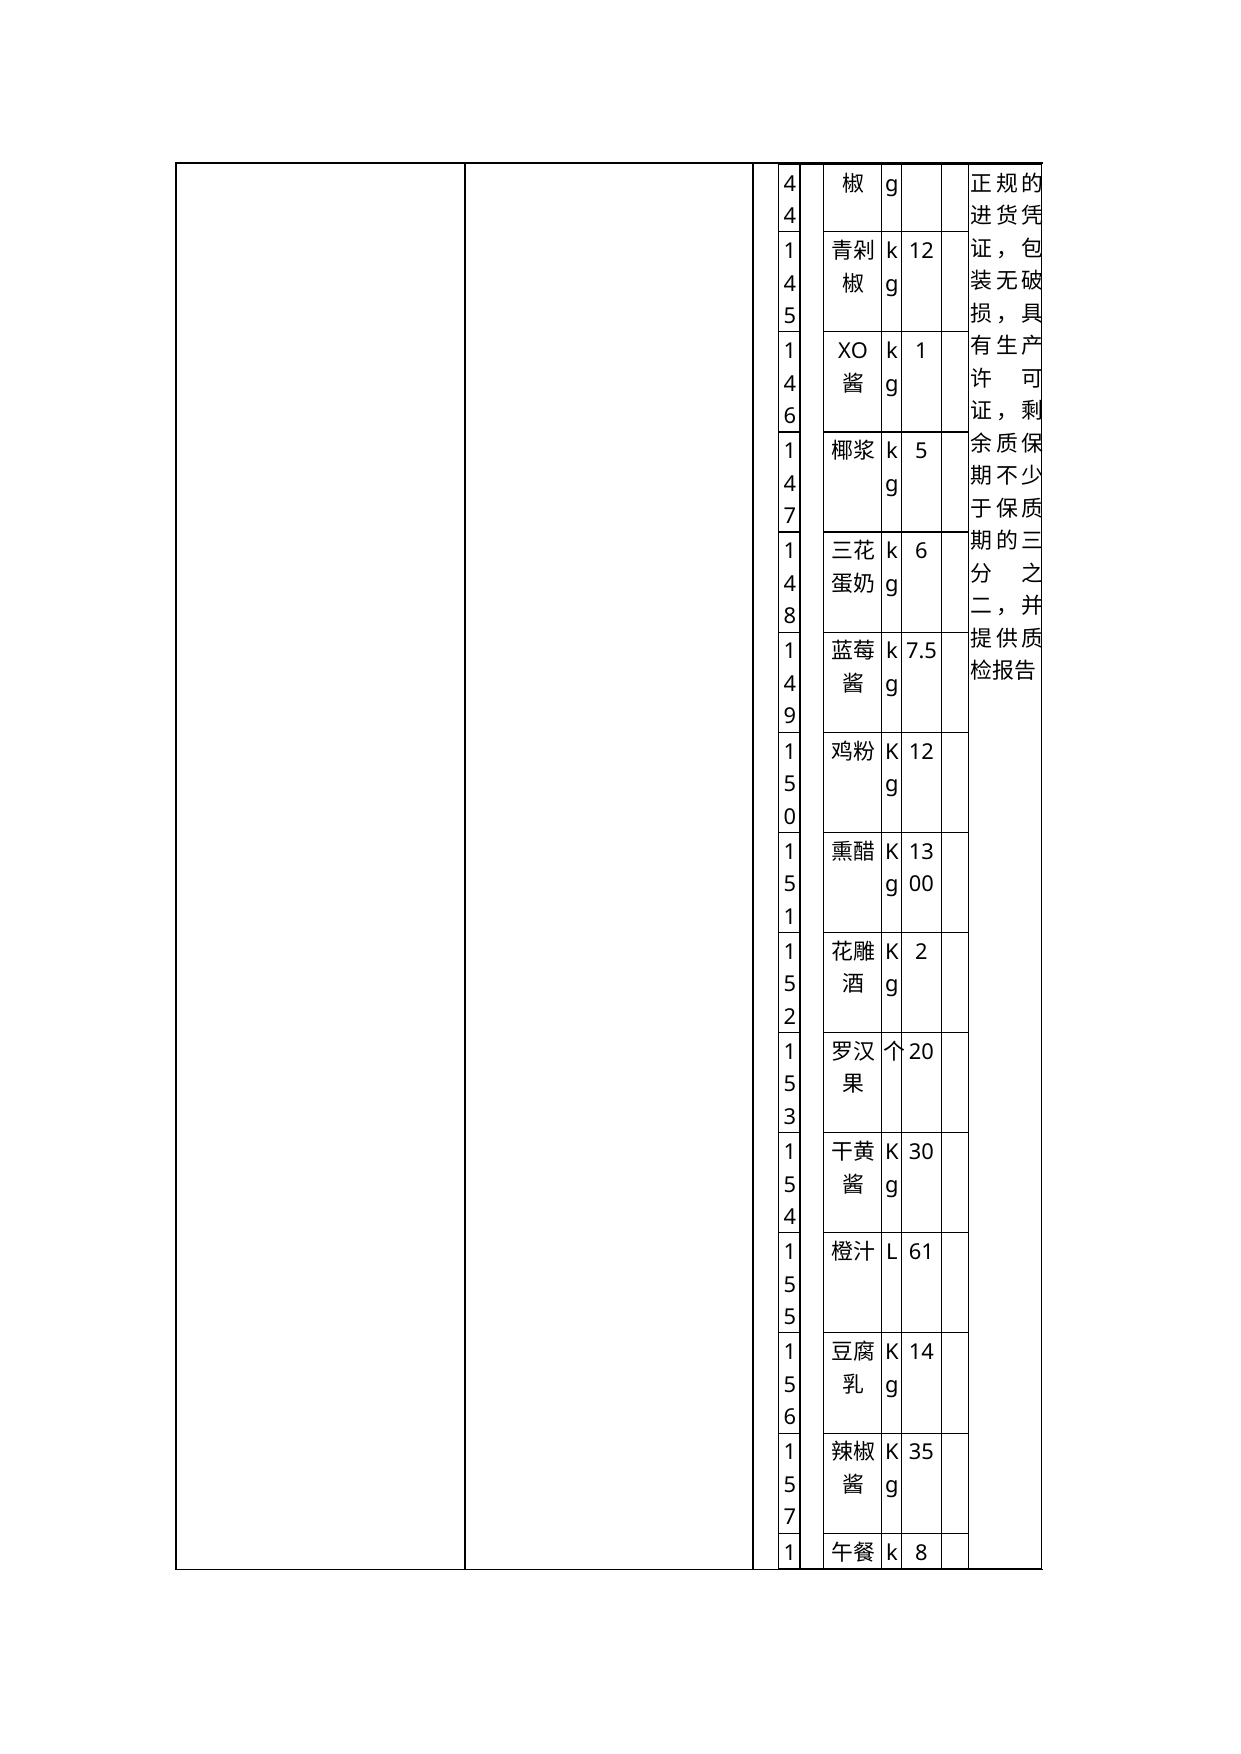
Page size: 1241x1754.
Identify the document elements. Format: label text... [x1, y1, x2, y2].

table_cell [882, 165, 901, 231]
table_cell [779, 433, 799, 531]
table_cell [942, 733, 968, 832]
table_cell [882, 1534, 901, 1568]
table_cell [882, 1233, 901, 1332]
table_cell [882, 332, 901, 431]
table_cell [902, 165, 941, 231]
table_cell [801, 165, 823, 1568]
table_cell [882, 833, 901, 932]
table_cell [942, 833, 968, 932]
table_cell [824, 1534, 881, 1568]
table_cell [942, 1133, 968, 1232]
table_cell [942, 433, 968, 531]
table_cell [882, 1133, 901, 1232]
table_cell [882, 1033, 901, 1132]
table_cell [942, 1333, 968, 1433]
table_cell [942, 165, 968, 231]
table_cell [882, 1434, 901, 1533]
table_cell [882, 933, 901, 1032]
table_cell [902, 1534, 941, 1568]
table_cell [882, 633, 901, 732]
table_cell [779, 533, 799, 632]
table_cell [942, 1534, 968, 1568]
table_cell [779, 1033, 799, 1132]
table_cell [969, 165, 1041, 1568]
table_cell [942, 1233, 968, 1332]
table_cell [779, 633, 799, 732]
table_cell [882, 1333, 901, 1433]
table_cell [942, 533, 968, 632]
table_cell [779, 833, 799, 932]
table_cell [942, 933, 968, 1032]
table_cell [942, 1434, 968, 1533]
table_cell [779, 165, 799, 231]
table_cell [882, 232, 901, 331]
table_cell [754, 164, 778, 1569]
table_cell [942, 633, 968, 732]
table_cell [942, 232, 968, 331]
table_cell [902, 232, 941, 331]
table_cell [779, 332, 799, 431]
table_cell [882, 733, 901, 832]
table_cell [902, 1434, 941, 1533]
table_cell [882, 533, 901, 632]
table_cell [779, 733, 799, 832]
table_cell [824, 165, 881, 231]
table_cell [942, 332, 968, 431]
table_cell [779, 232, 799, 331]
table_cell [466, 164, 752, 1569]
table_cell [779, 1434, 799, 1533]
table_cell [824, 232, 881, 331]
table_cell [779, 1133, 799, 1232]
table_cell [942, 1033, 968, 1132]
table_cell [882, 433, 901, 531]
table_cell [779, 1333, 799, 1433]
table_cell 1 [177, 164, 464, 1569]
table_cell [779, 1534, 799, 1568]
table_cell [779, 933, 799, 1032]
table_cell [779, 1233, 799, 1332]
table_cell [824, 1434, 881, 1533]
